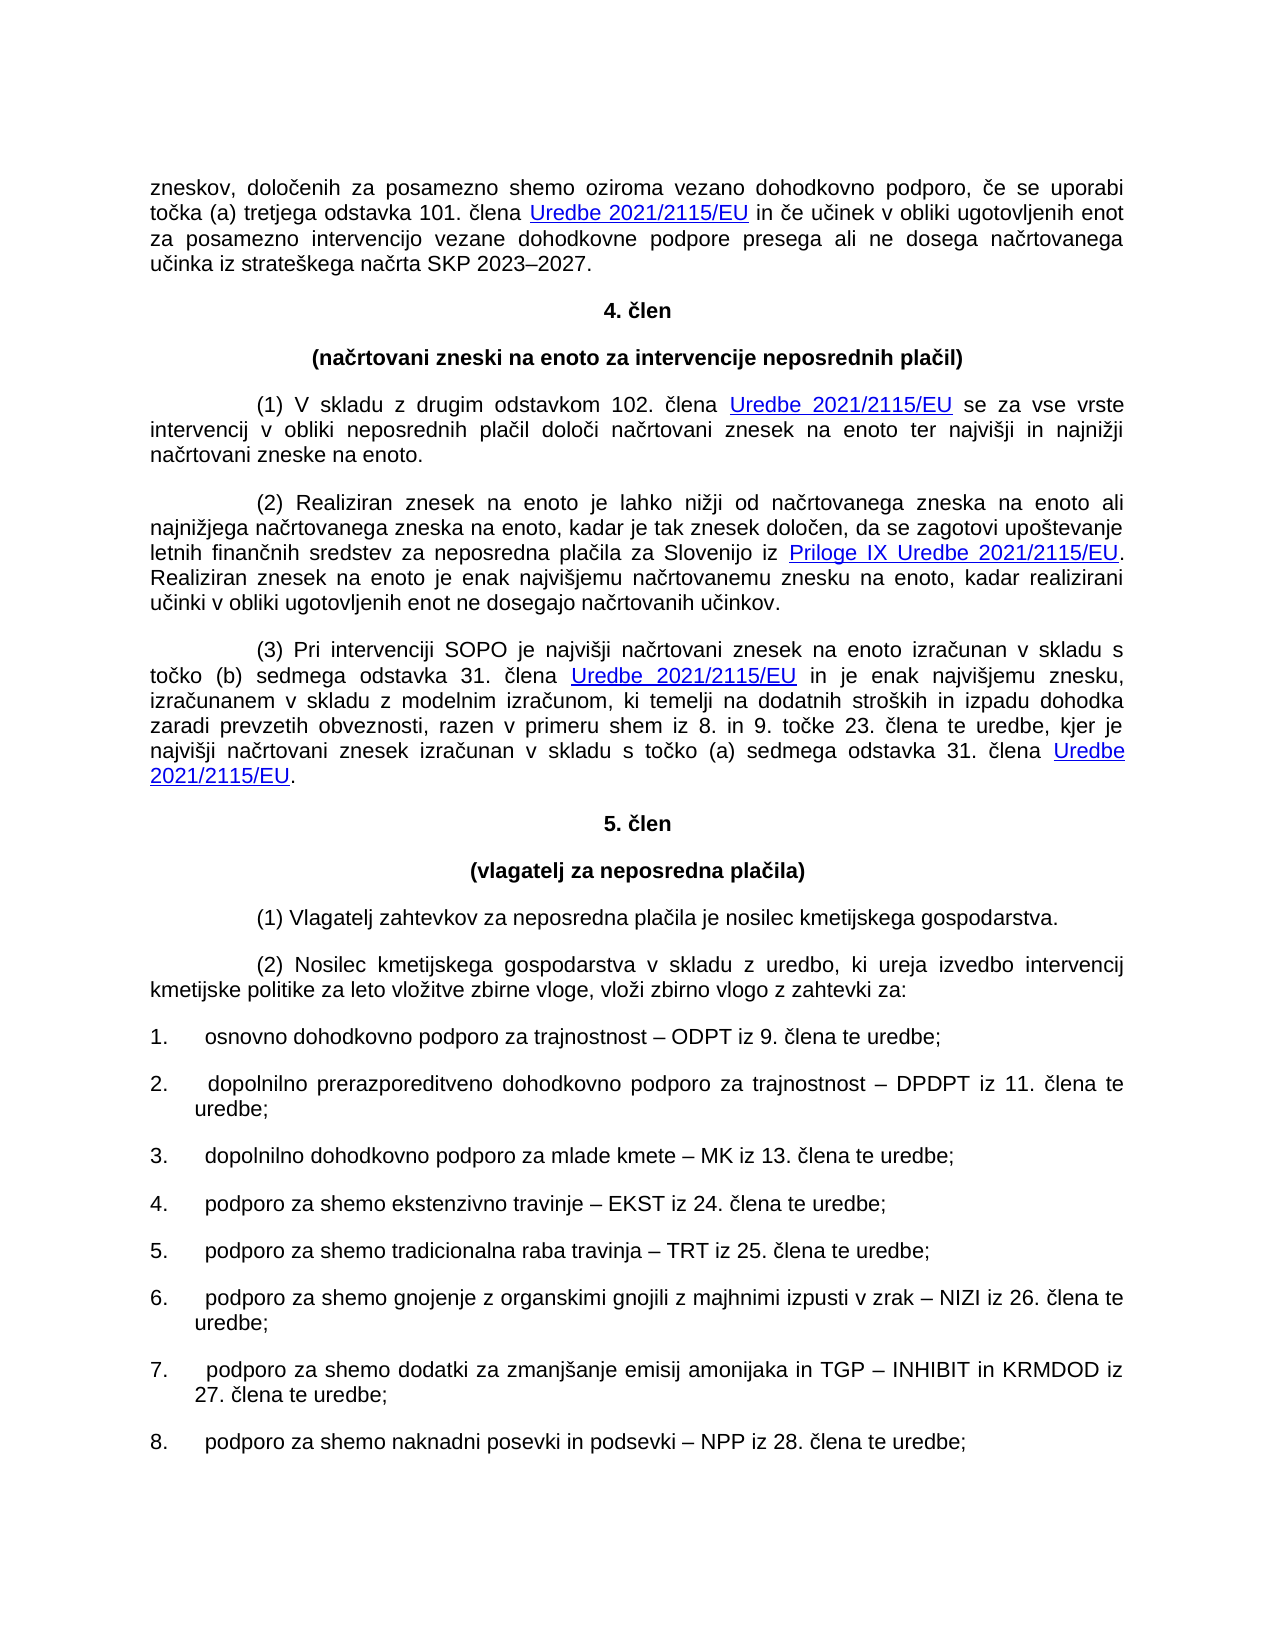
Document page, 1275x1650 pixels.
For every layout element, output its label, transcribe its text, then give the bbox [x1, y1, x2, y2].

text 6. podporo za shemo gnojenje z organskimi gnojili z majhnimi izpusti v zrak – NIZI iz 26. člena te uredbe; [150, 1284, 1125, 1335]
text 8. podporo za shemo naknadni posevki in podsevki – NPP iz 28. člena te uredbe; [150, 1429, 1125, 1454]
text 1. osnovno dohodkovno podporo za trajnostnost – ODPT iz 9. člena te uredbe; [150, 1024, 1125, 1049]
text 5. člen [150, 760, 1125, 807]
text 4. podporo za shemo ekstenzivno travinje – EKST iz 24. člena te uredbe; [150, 1190, 1125, 1216]
text (1) V skladu z drugim odstavkom 102. člena Uredbe 2021/2115/EU se za vse vrste intervencij v obliki neposrednih plačil določi načrtovani znesek na enoto ter najvišji in najnižji načrtovani zneske na enoto. [150, 367, 1125, 464]
text (1) Vlagatelj zahtevkov za neposredna plačila je nosilec kmetijskega gospodarstva. [150, 879, 1125, 927]
text 2. dopolnilno prerazporeditveno dohodkovno podporo za trajnostnost – DPDPT iz 11. člena te uredbe; [150, 1071, 1125, 1121]
text 3. dopolnilno dohodkovno podporo za mlade kmete – MK iz 13. člena te uredbe; [150, 1143, 1125, 1168]
text (načrtovani zneski na enoto za intervencije neposrednih plačil) [150, 295, 1125, 367]
text 7. podporo za shemo dodatki za zmanjšanje emisij amonijaka in TGP – INHIBIT in KRMDOD iz 27. člena te uredbe; [150, 1357, 1125, 1407]
text 5. podporo za shemo tradicionalna raba travinja – TRT iz 25. člena te uredbe; [150, 1237, 1125, 1263]
text (3) Pri intervenciji SOPO je najvišji načrtovani znesek na enoto izračunan v skladu s točko (b) sedmega odstavka 31. člena Uredbe 2021/2115/EU in je enak najvišjemu znesku, izračunanem v skladu z modelnim izračunom, ki temelji na dodatnih stroških in izpadu dohodka zaradi prevzetih obveznosti, razen v primeru shem iz 8. in 9. točke 23. člena te uredbe, kjer je najvišji načrtovani znesek izračunan v skladu s točko (a) sedmega odstavka 31. člena Uredbe 2021/2115/EU. [150, 612, 1125, 760]
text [150, 150, 1125, 248]
text 4. člen [150, 248, 1125, 295]
text (2) Realiziran znesek na enoto je lahko nižji od načrtovanega zneska na enoto ali najnižjega načrtovanega zneska na enoto, kadar je tak znesek določen, da se zagotovi upoštevanje letnih finančnih sredstev za neposredna plačila za Slovenijo iz Priloge IX Uredbe 2021/2115/EU. Realiziran znesek na enoto je enak najvišjemu načrtovanemu znesku na enoto, kadar realizirani učinki v obliki ugotovljenih enot ne dosegajo načrtovanih učinkov. [150, 464, 1125, 612]
text (2) Nosilec kmetijskega gospodarstva v skladu z uredbo, ki ureja izvedbo intervencij kmetijske politike za leto vložitve zbirne vloge, vloži zbirno vlogo z zahtevki za: [150, 927, 1125, 1002]
text (vlagatelj za neposredna plačila) [150, 807, 1125, 879]
